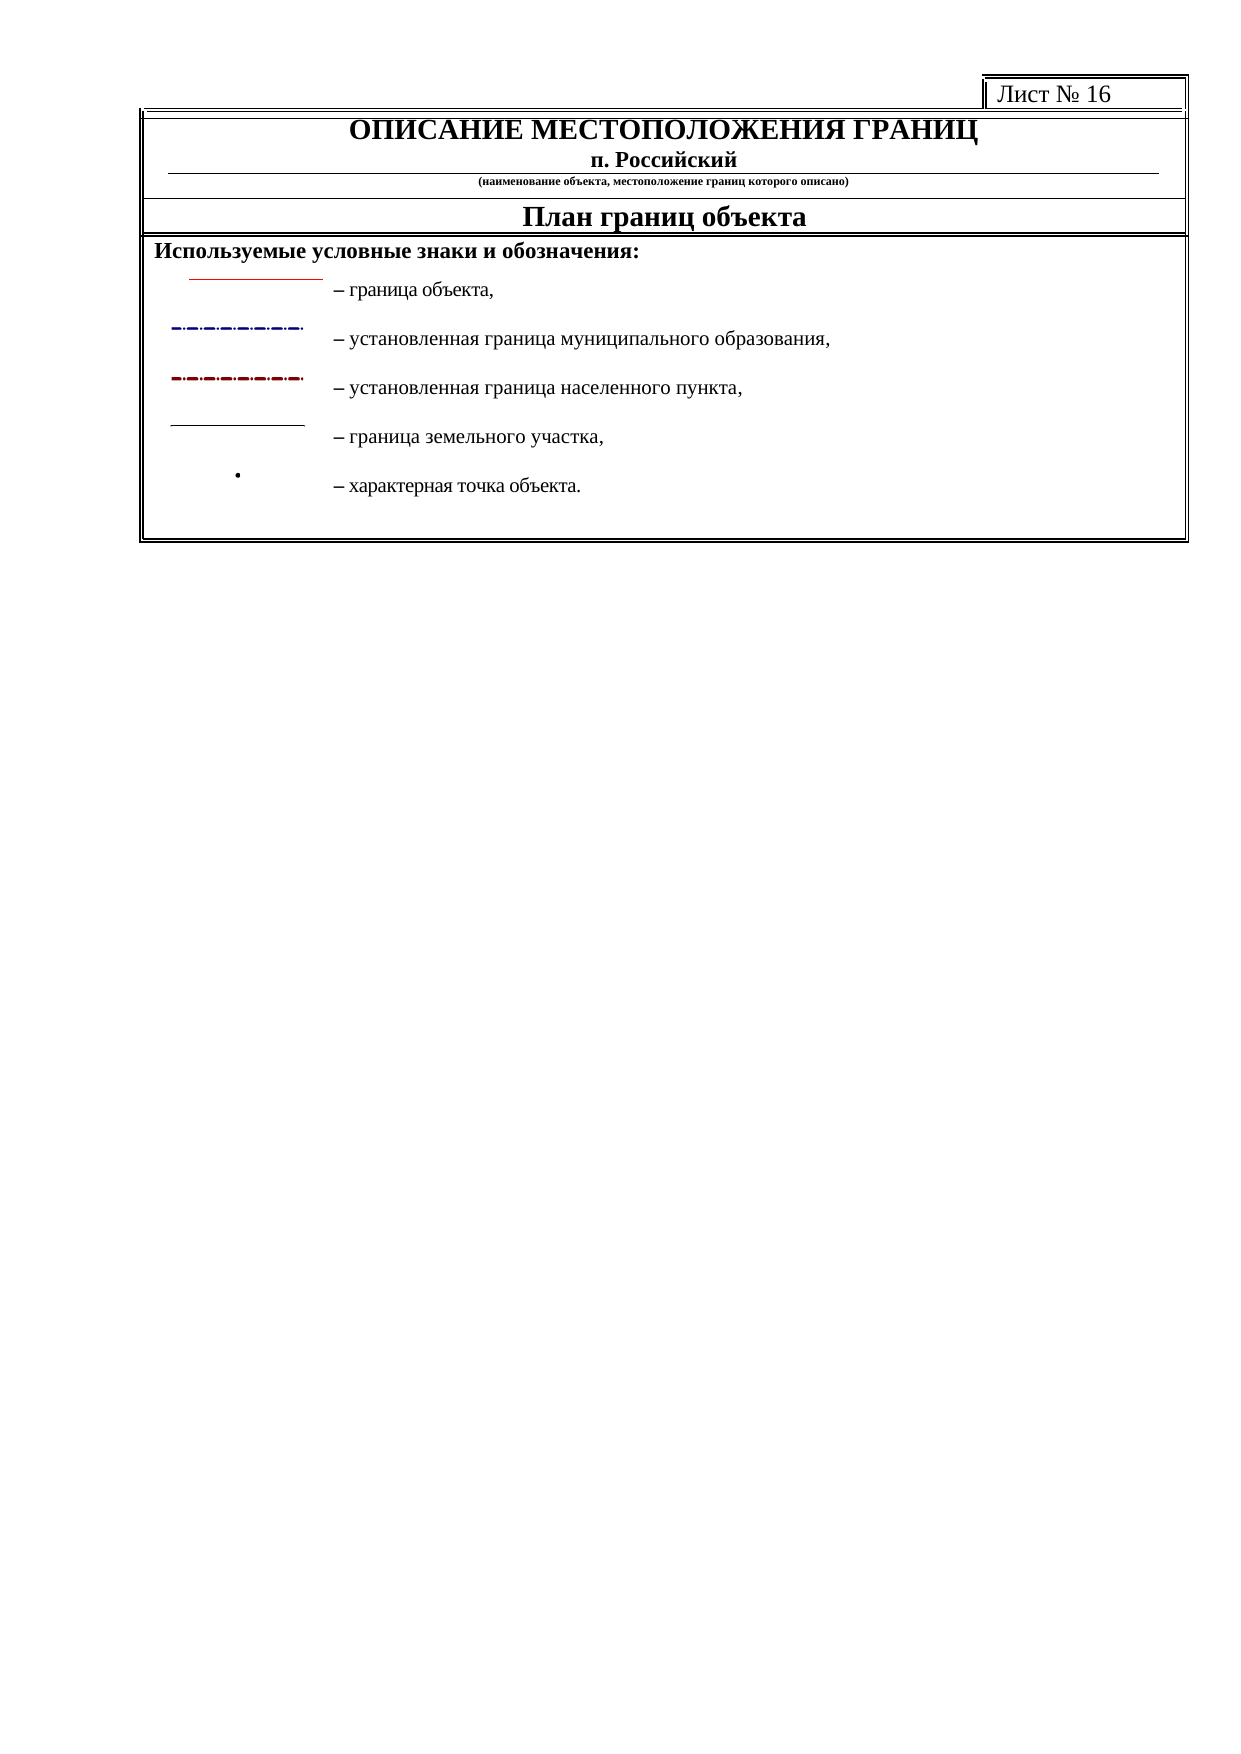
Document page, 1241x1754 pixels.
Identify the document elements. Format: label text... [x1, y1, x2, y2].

table_header Используемые условные знаки и обозначения: [144, 237, 1185, 538]
picture [171, 325, 304, 333]
picture [171, 374, 304, 385]
table_header Используемые условные знаки и обозначения: [144, 199, 1185, 232]
table_header Используемые условные знаки и обозначения: [144, 119, 1185, 198]
